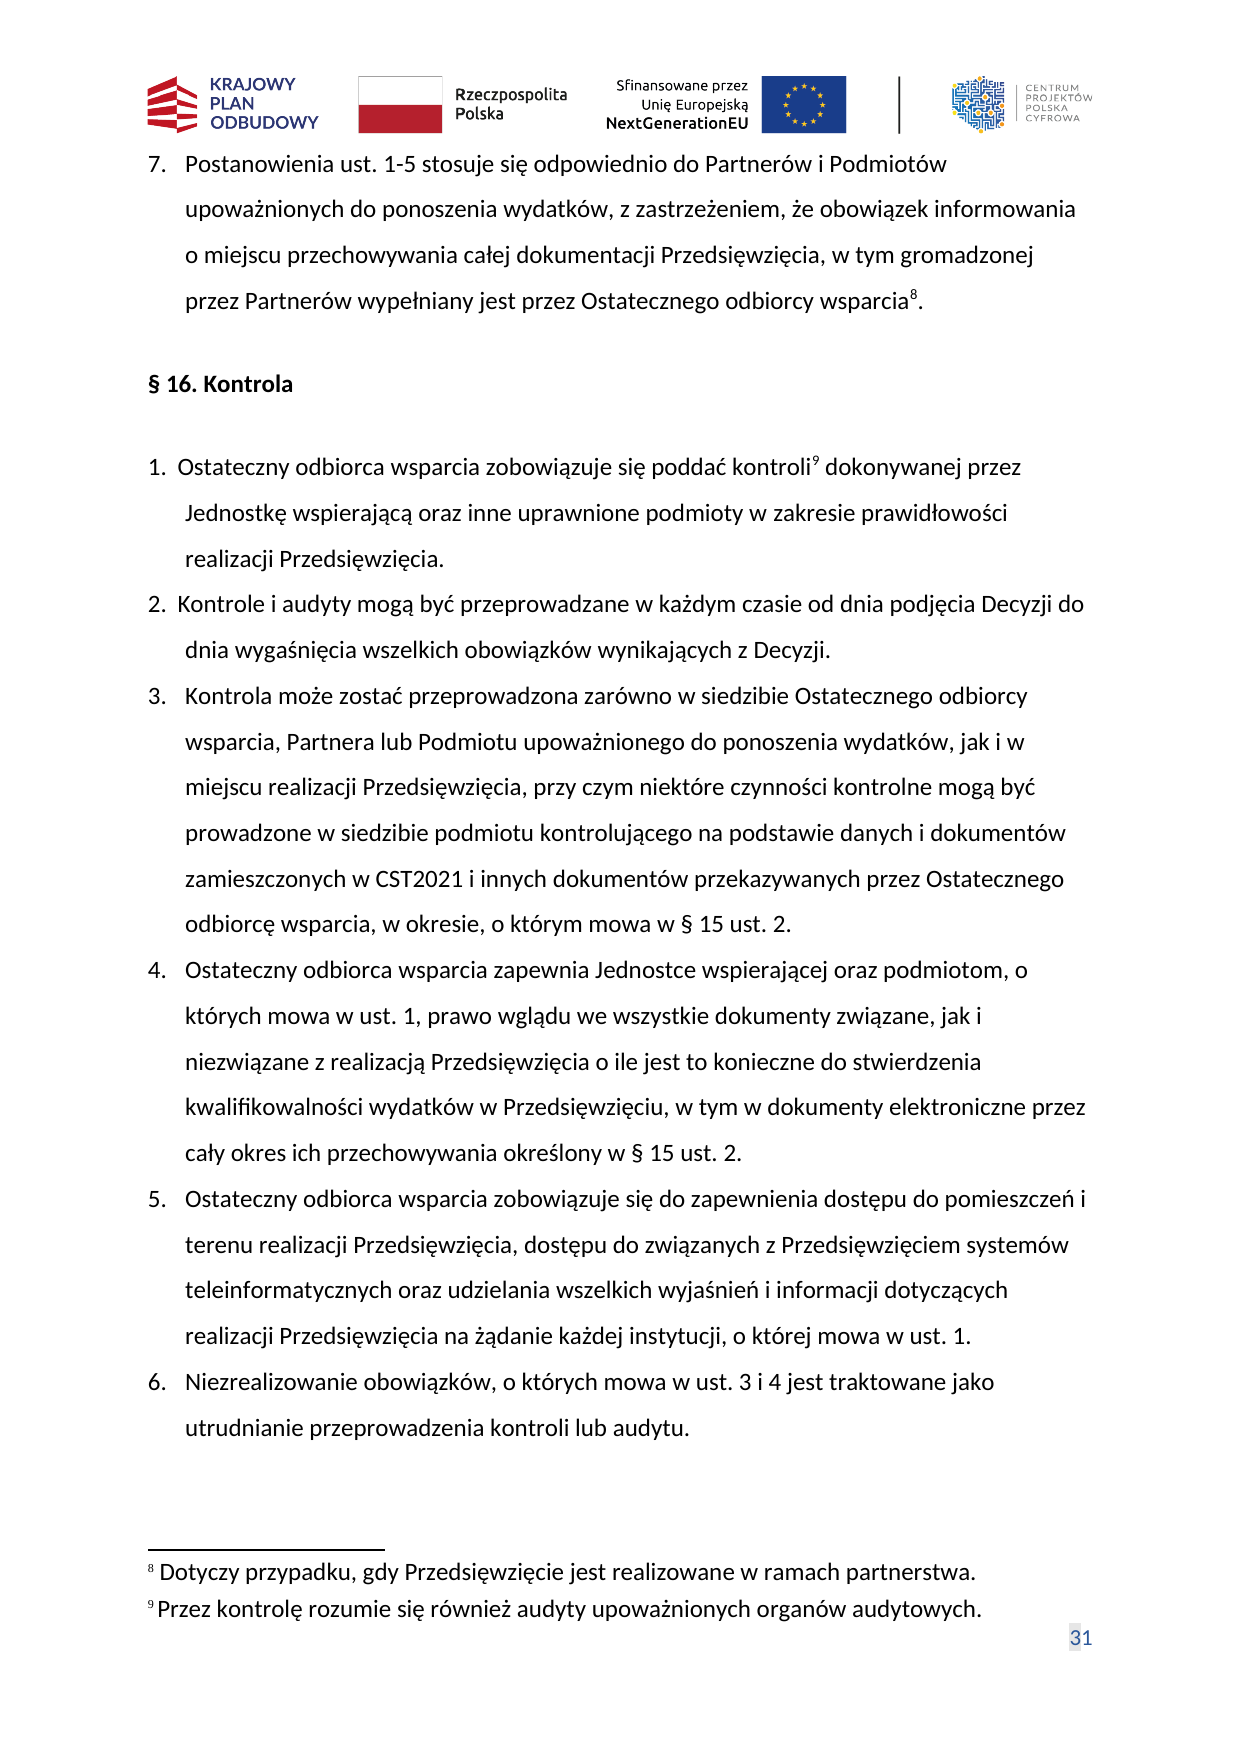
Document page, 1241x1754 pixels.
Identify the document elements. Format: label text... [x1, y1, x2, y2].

list Postanowienia ust. 1-5 stosuje się odpowiednio do Partnerów i Podmiotów upoważnionych do ponoszenia wydatków, z zastrzeżeniem, że obowiązek informowania o miejscu przechowywania całej dokumentacji Przedsięwzięcia, w tym gromadzonej przez Partnerów wypełniany jest przez Ostatecznego odbiorcy wsparcia. [148, 148, 1092, 315]
list Kontrola może zostać przeprowadzona zarówno w siedzibie Ostatecznego odbiorcy wsparcia, Partnera lub Podmiotu upoważnionego do ponoszenia wydatków, jak i w miejscu realizacji Przedsięwzięcia, przy czym niektóre czynności kontrolne mogą być prowadzone w siedzibie podmiotu kontrolującego na podstawie danych i dokumentów zamieszczonych w CST2021 i innych dokumentów przekazywanych przez Ostatecznego odbiorcę wsparcia, w okresie, o którym mowa w § 15 ust. 2. [148, 680, 1092, 939]
picture [147, 76, 1093, 134]
list Ostateczny odbiorca wsparcia zobowiązuje się poddać kontroli dokonywanej przez Jednostkę wspierającą oraz inne uprawnione podmioty w zakresie prawidłowości realizacji Przedsięwzięcia. [148, 451, 1092, 573]
list Kontrole i audyty mogą być przeprowadzane w każdym czasie od dnia podjęcia Decyzji do dnia wygaśnięcia wszelkich obowiązków wynikających z Decyzji. [148, 588, 1092, 665]
subtitle § 16. Kontrola [148, 368, 1092, 399]
list Ostateczny odbiorca wsparcia zapewnia Jednostce wspierającej oraz podmiotom, o których mowa w ust. 1, prawo wglądu we wszystkie dokumenty związane, jak i niezwiązane z realizacją Przedsięwzięcia o ile jest to konieczne do stwierdzenia kwalifikowalności wydatków w Przedsięwzięciu, w tym w dokumenty elektroniczne przez cały okres ich przechowywania określony w § 15 ust. 2. [148, 954, 1092, 1168]
list Niezrealizowanie obowiązków, o których mowa w ust. 3 i 4 jest traktowane jako utrudnianie przeprowadzenia kontroli lub audytu. [148, 1366, 1092, 1442]
list Ostateczny odbiorca wsparcia zobowiązuje się do zapewnienia dostępu do pomieszczeń i terenu realizacji Przedsięwzięcia, dostępu do związanych z Przedsięwzięciem systemów teleinformatycznych oraz udzielania wszelkich wyjaśnień i informacji dotyczących realizacji Przedsięwzięcia na żądanie każdej instytucji, o której mowa w ust. 1. [148, 1183, 1092, 1351]
